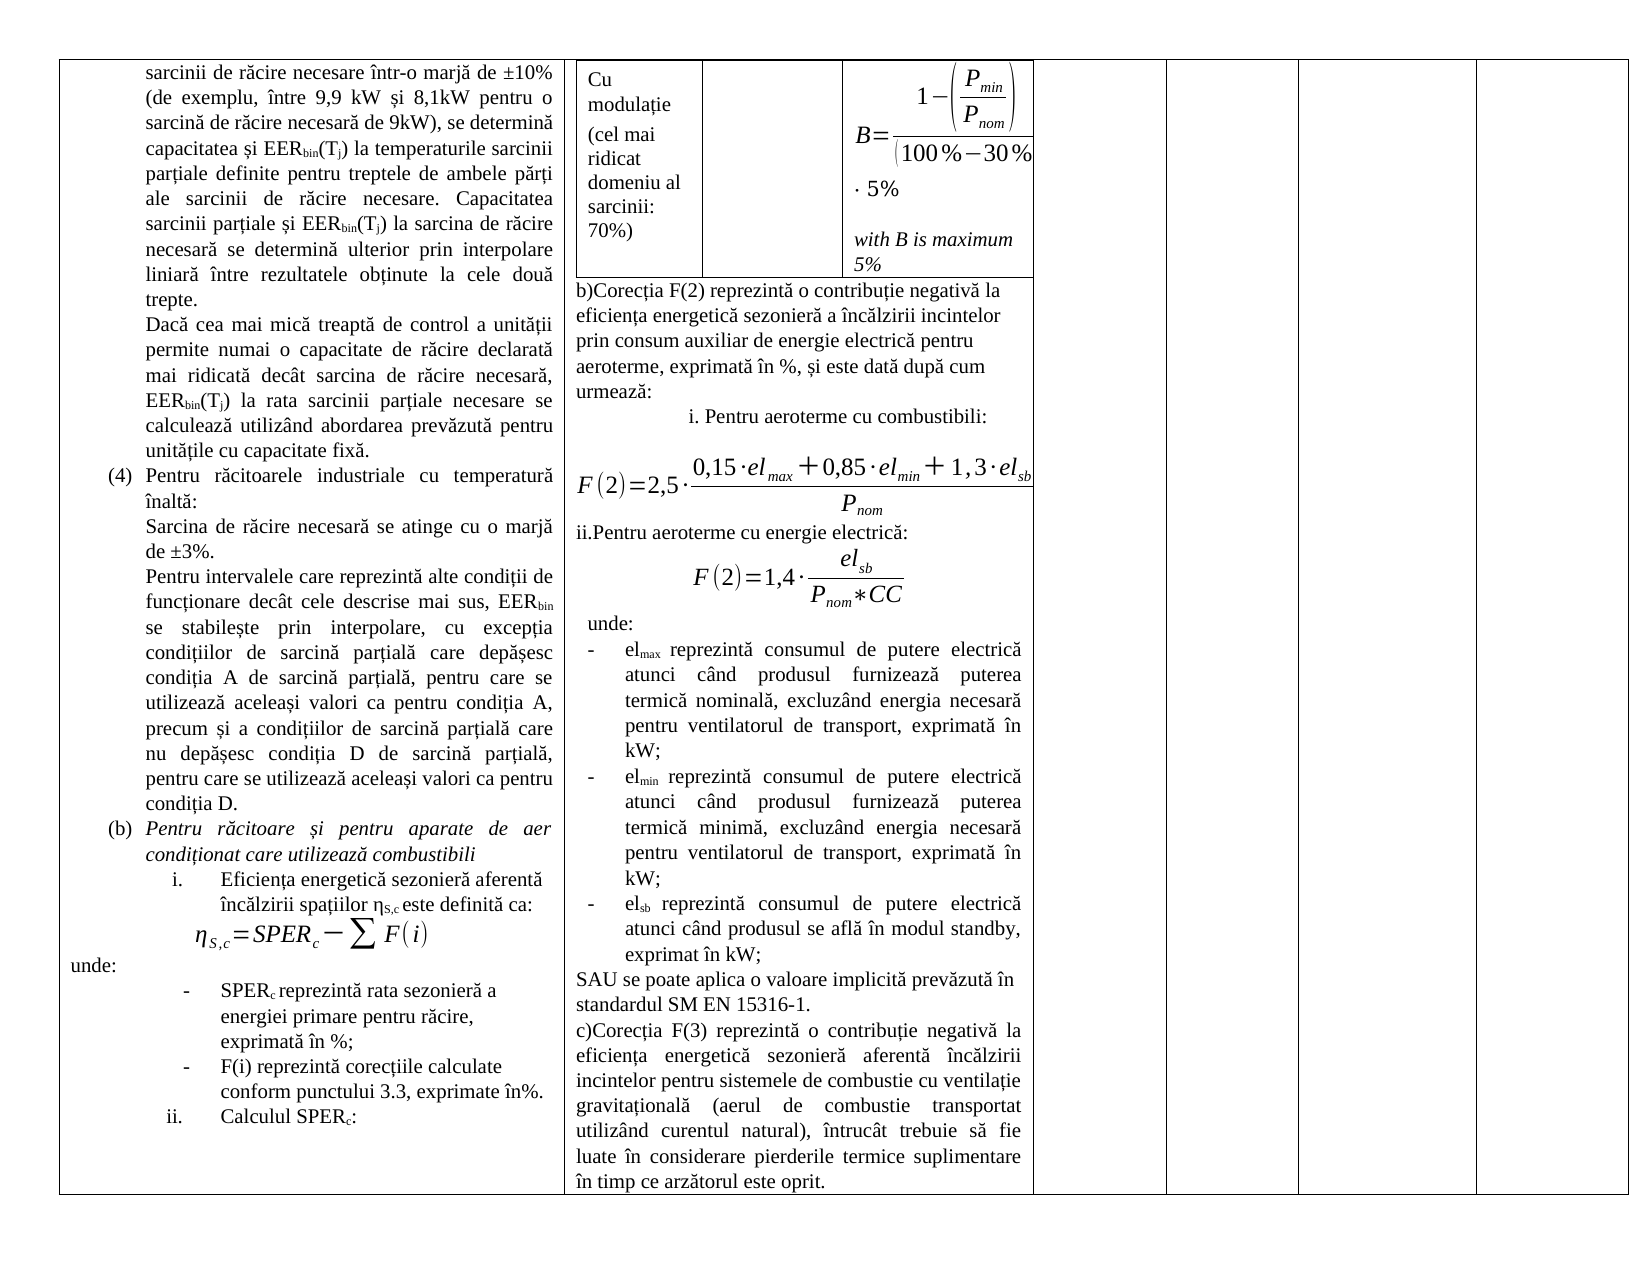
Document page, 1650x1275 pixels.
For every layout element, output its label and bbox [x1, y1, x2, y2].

table_cell [1034, 60, 1166, 1194]
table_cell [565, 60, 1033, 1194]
table_cell [60, 60, 564, 1194]
table_cell [1477, 60, 1628, 1194]
table_cell [1299, 60, 1476, 1194]
table_cell [1167, 60, 1298, 1194]
